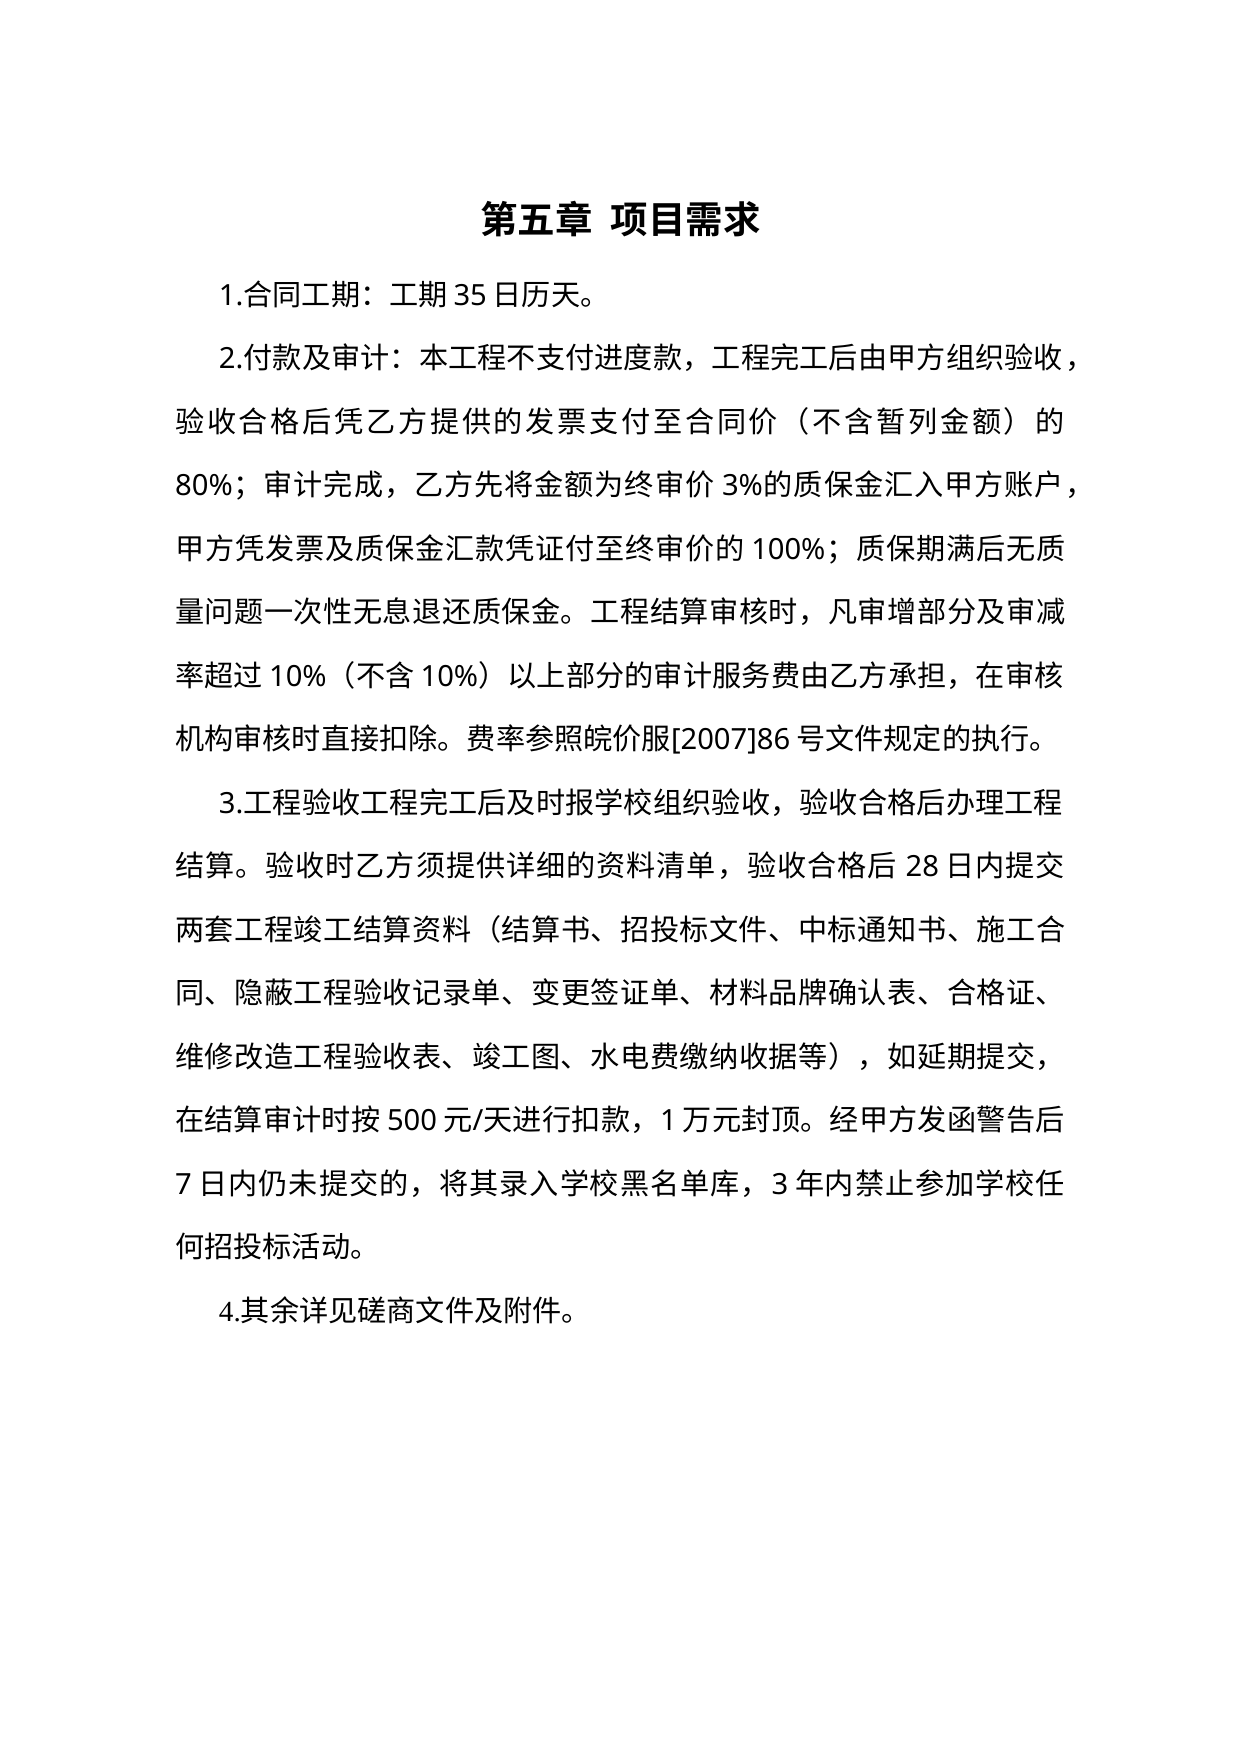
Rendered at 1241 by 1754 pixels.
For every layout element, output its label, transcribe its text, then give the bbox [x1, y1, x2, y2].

text 3.工程验收工程完工后及时报学校组织验收，验收合格后办理工程结算。验收时乙方须提供详细的资料清单，验收合格后28日内提交两套工程竣工结算资料（结算书、招投标文件、中标通知书、施工合同、隐蔽工程验收记录单、变更签证单、材料品牌确认表、合格证、维修改造工程验收表、竣工图、水电费缴纳收据等），如延期提交，在结算审计时按500元/天进行扣款，1万元封顶。经甲方发函警告后7日内仍未提交的，将其录入学校黑名单库，3年内禁止参加学校任何招投标活动。 [175, 779, 1065, 1266]
text 2.付款及审计：本工程不支付进度款，工程完工后由甲方组织验收，验收合格后凭乙方提供的发票支付至合同价（不含暂列金额）的80%；审计完成，乙方先将金额为终审价3%的质保金汇入甲方账户，甲方凭发票及质保金汇款凭证付至终审价的100%；质保期满后无质量问题一次性无息退还质保金。工程结算审核时，凡审增部分及审减率超过10%（不含10%）以上部分的审计服务费由乙方承担，在审核机构审核时直接扣除。费率参照皖价服[2007]86号文件规定的执行。 [175, 335, 1065, 758]
text 4.其余详见磋商文件及附件。 [175, 1287, 1065, 1329]
subtitle 项目需求 [175, 190, 1065, 244]
text 1.合同工期：工期35日历天。 [175, 271, 1065, 314]
